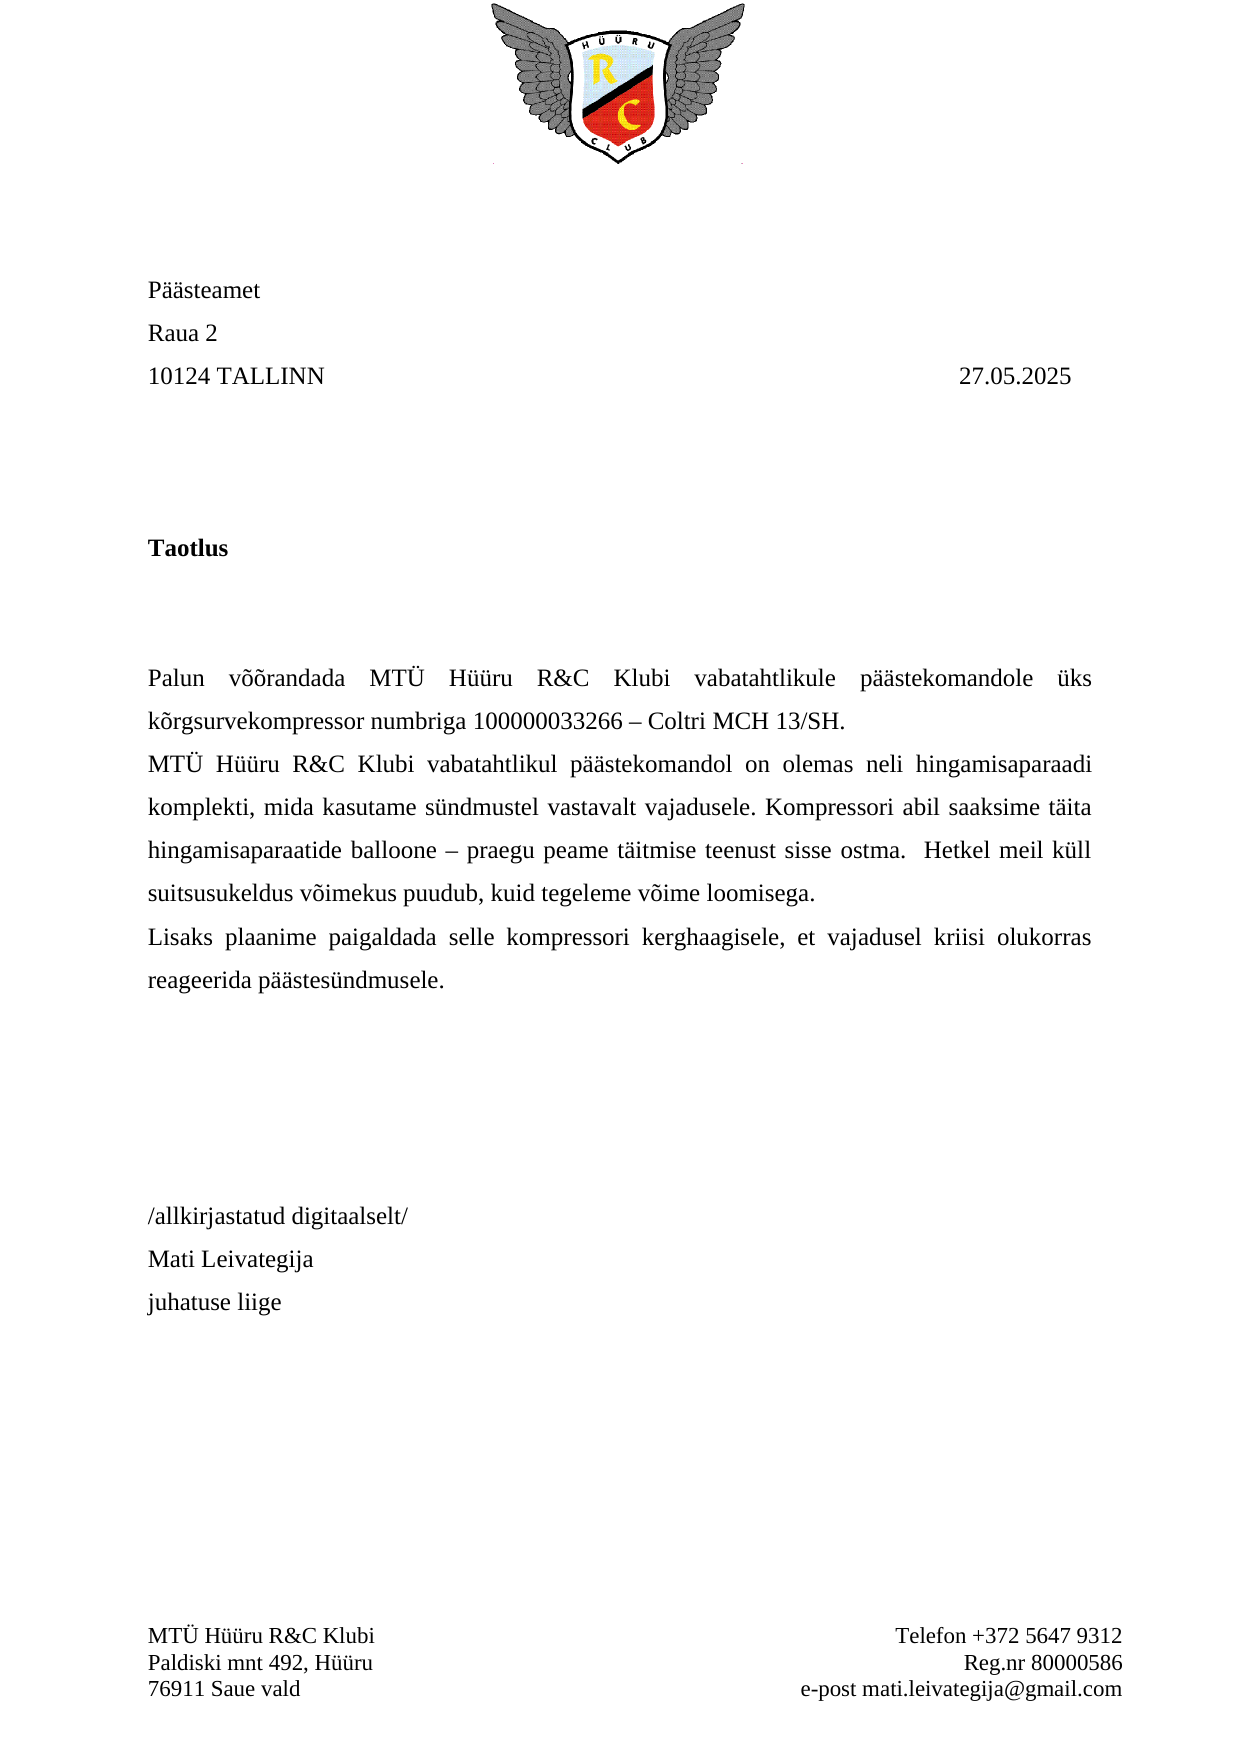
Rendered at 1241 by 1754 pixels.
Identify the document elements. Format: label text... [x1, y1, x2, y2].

text Raua 2 [148, 318, 1093, 347]
picture [480, 0, 760, 164]
text Taotlus [148, 533, 1093, 562]
text Päästeamet [148, 275, 1093, 303]
text Lisaks plaanime paigaldada selle kompressori kerghaagisele, et vajadusel kriisi olukorras reageerida päästesündmusele. [148, 922, 1093, 993]
text Palun võõrandada MTÜ Hüüru R&C Klubi vabatahtlikule päästekomandole üks kõrgsurvekompressor numbriga 100000033266 – Coltri MCH 13/SH. [148, 663, 1093, 735]
text MTÜ Hüüru R&C Klubi vabatahtlikul päästekomandol on olemas neli hingamisaparaadi komplekti, mida kasutame sündmustel vastavalt vajadusele. Kompressori abil saaksime täita hingamisaparaatide balloone – praegu peame täitmise teenust sisse ostma. Hetkel meil küll suitsusukeldus võimekus puudub, kuid tegeleme võime loomisega. [148, 749, 1093, 907]
text 10124 TALLINN 27.05.2025 [148, 361, 1093, 390]
text juhatuse liige [148, 1287, 1093, 1316]
text Mati Leivategija [148, 1244, 1093, 1273]
text /allkirjastatud digitaalselt/ [148, 1201, 1093, 1230]
